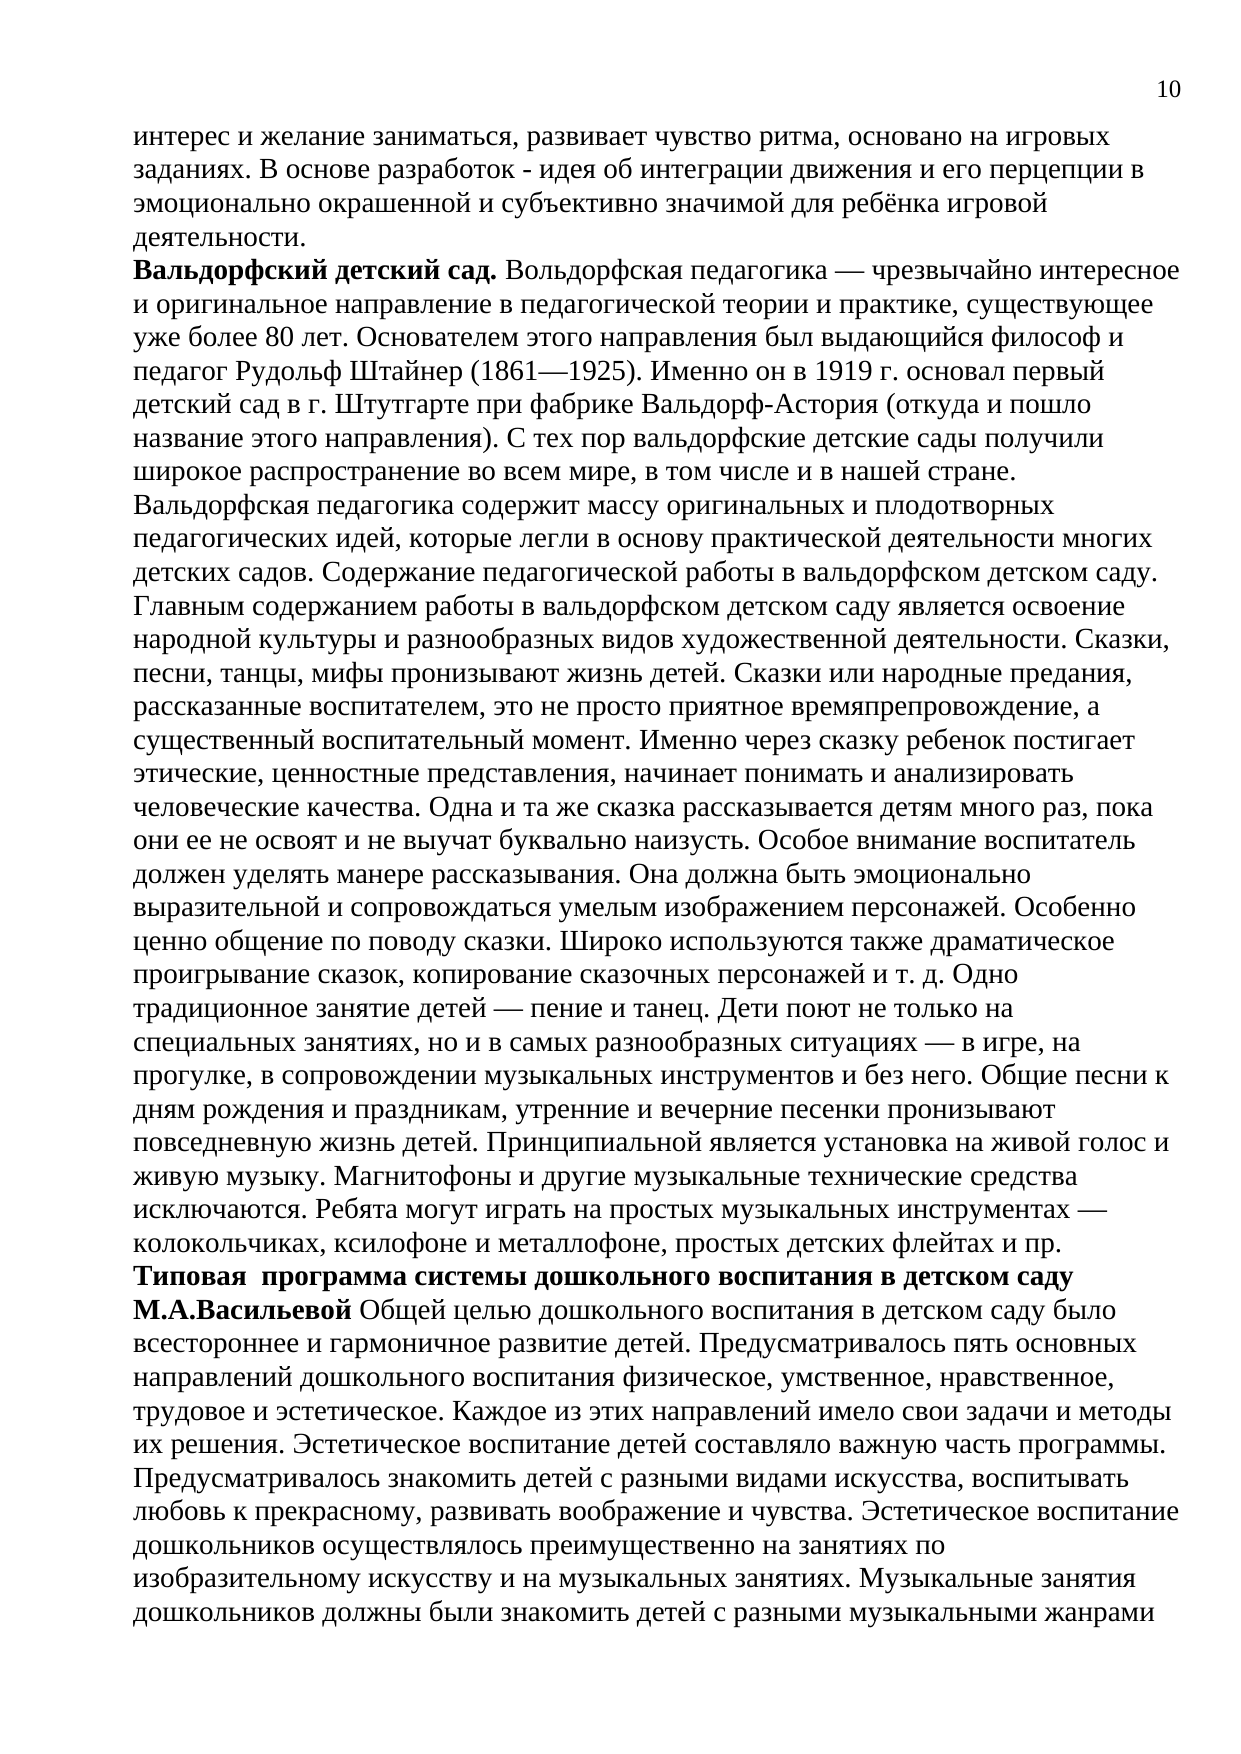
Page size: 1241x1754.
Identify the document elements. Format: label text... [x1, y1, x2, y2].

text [133, 1258, 1181, 1627]
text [133, 118, 1181, 252]
text Вальдорфский детский сад. Вольдорфская педагогика — чрезвычайно интересное и оригинальное направление в педагогической теории и практике, существующее уже более 80 лет. Основателем этого направления был выдающийся философ и педагог Рудольф Штайнер (1861—1925). Именно он в 1919 г. основал первый детский сад в г. Штутгарте при фабрике Вальдорф-Астория (откуда и пошло название этого направления). С тех пор вальдорфские детские сады получили широкое распространение во всем мире, в том числе и в нашей стране. Вальдорфская педагогика содержит массу оригинальных и плодотворных педагогических идей, которые легли в основу практической деятельности многих детских садов. Содержание педагогической работы в вальдорфском детском саду. Главным содержанием работы в вальдорфском детском саду является освоение народной культуры и разнообразных видов художественной деятельности. Сказки, песни, танцы, мифы пронизывают жизнь детей. Сказки или народные предания, рассказанные воспитателем, это не просто приятное времяпрепровождение, а существенный воспитательный момент. Именно через сказку ребенок постигает этические, ценностные представления, начинает понимать и анализировать человеческие качества. Одна и та же сказка рассказывается детям много раз, пока они ее не освоят и не выучат буквально наизусть. Особое внимание воспитатель должен уделять манере рассказывания. Она должна быть эмоционально выразительной и сопровождаться умелым изображением персонажей. Особенно ценно общение по поводу сказки. Широко используются также драматическое проигрывание сказок, копирование сказочных персонажей и т. д. Одно традиционное занятие детей — пение и танец. Дети поют не только на специальных занятиях, но и в самых разнообразных ситуациях — в игре, на прогулке, в сопровождении музыкальных инструментов и без него. Общие песни к дням рождения и праздникам, утренние и вечерние песенки пронизывают повседневную жизнь детей. Принципиальной является установка на живой голос и живую музыку. Магнитофоны и другие музыкальные технические средства исключаются. Ребята могут играть на простых музыкальных инструментах — колокольчиках, ксилофоне и металлофоне, простых детских флейтах и пр. [133, 252, 1181, 1258]
